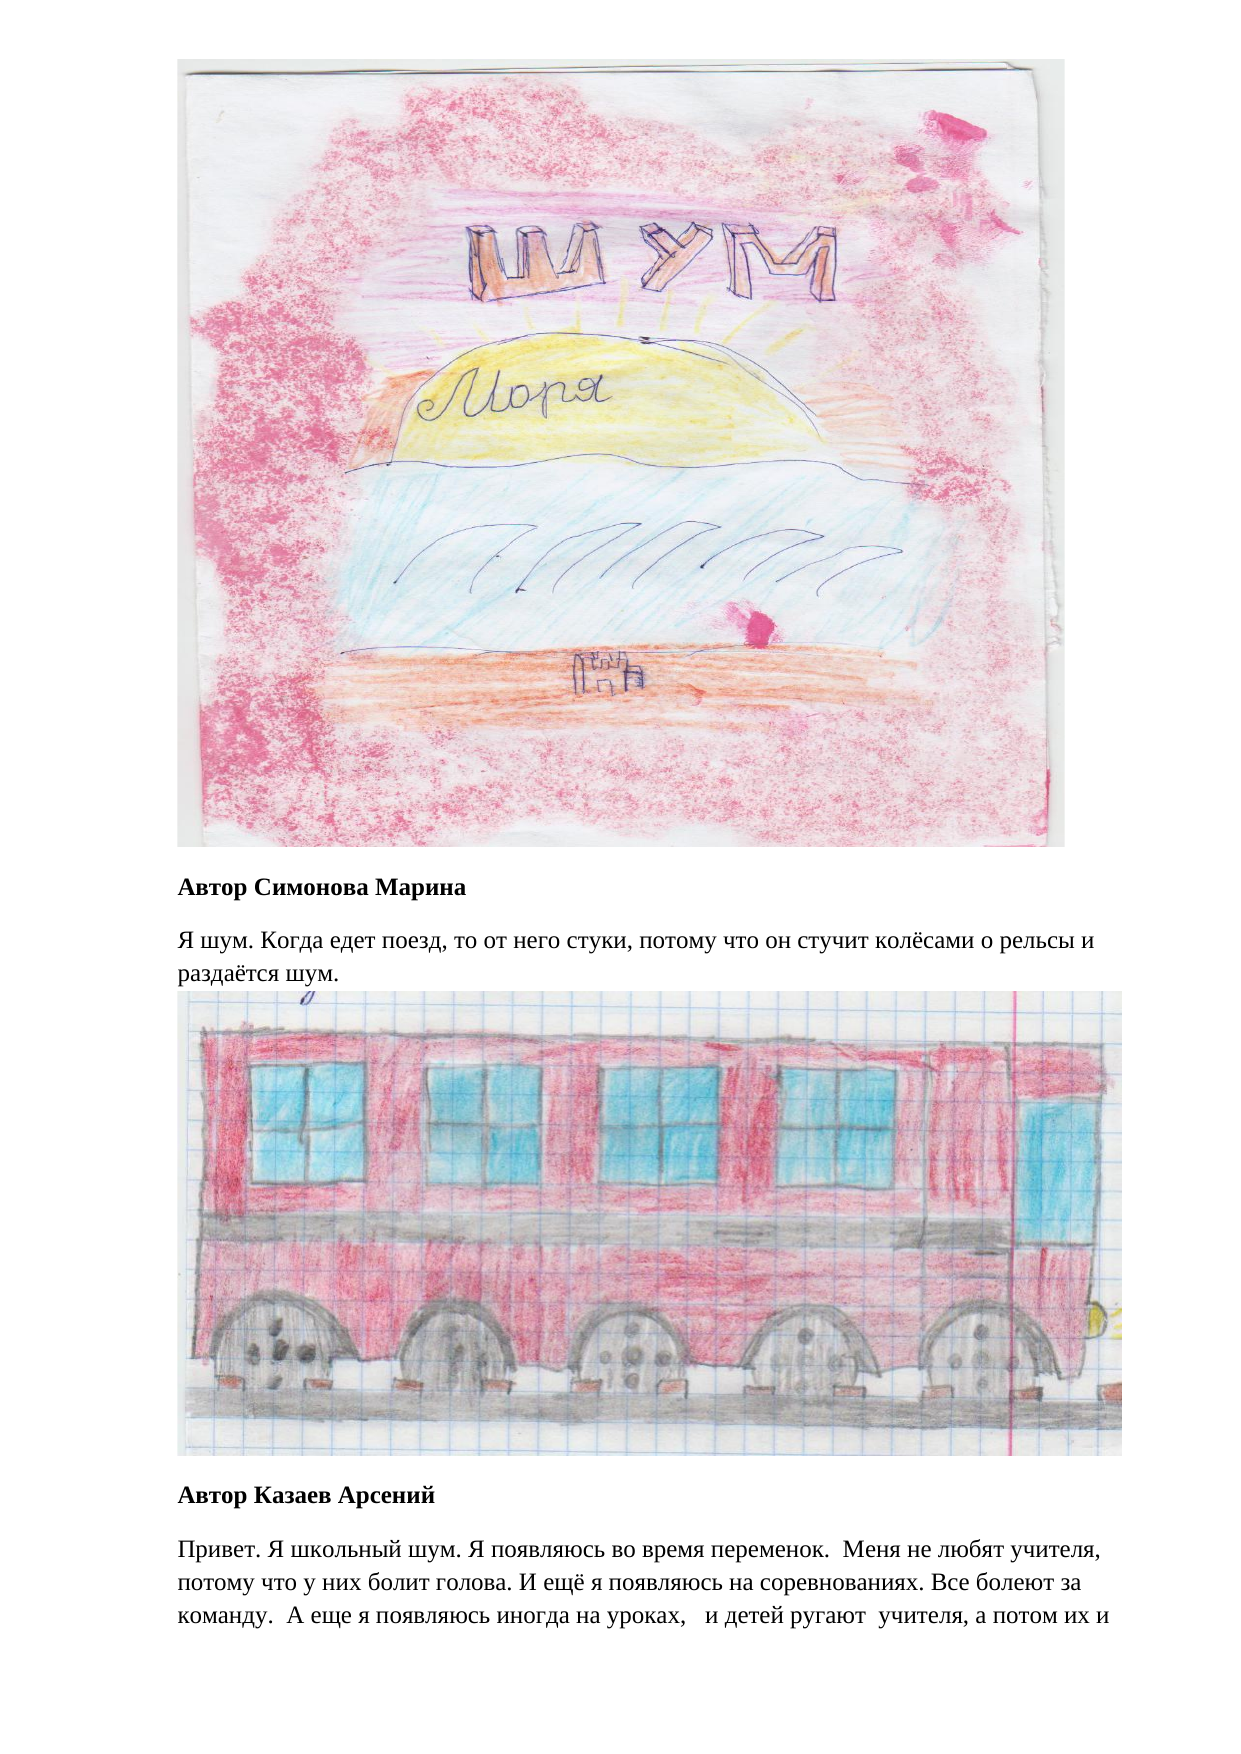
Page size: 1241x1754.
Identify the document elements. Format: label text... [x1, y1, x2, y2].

picture [177, 59, 1065, 847]
picture [177, 991, 1122, 1456]
text Автор Симонова Марина [177, 872, 1152, 900]
text Автор Казаев Арсений [177, 1481, 1152, 1509]
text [177, 1534, 1152, 1629]
